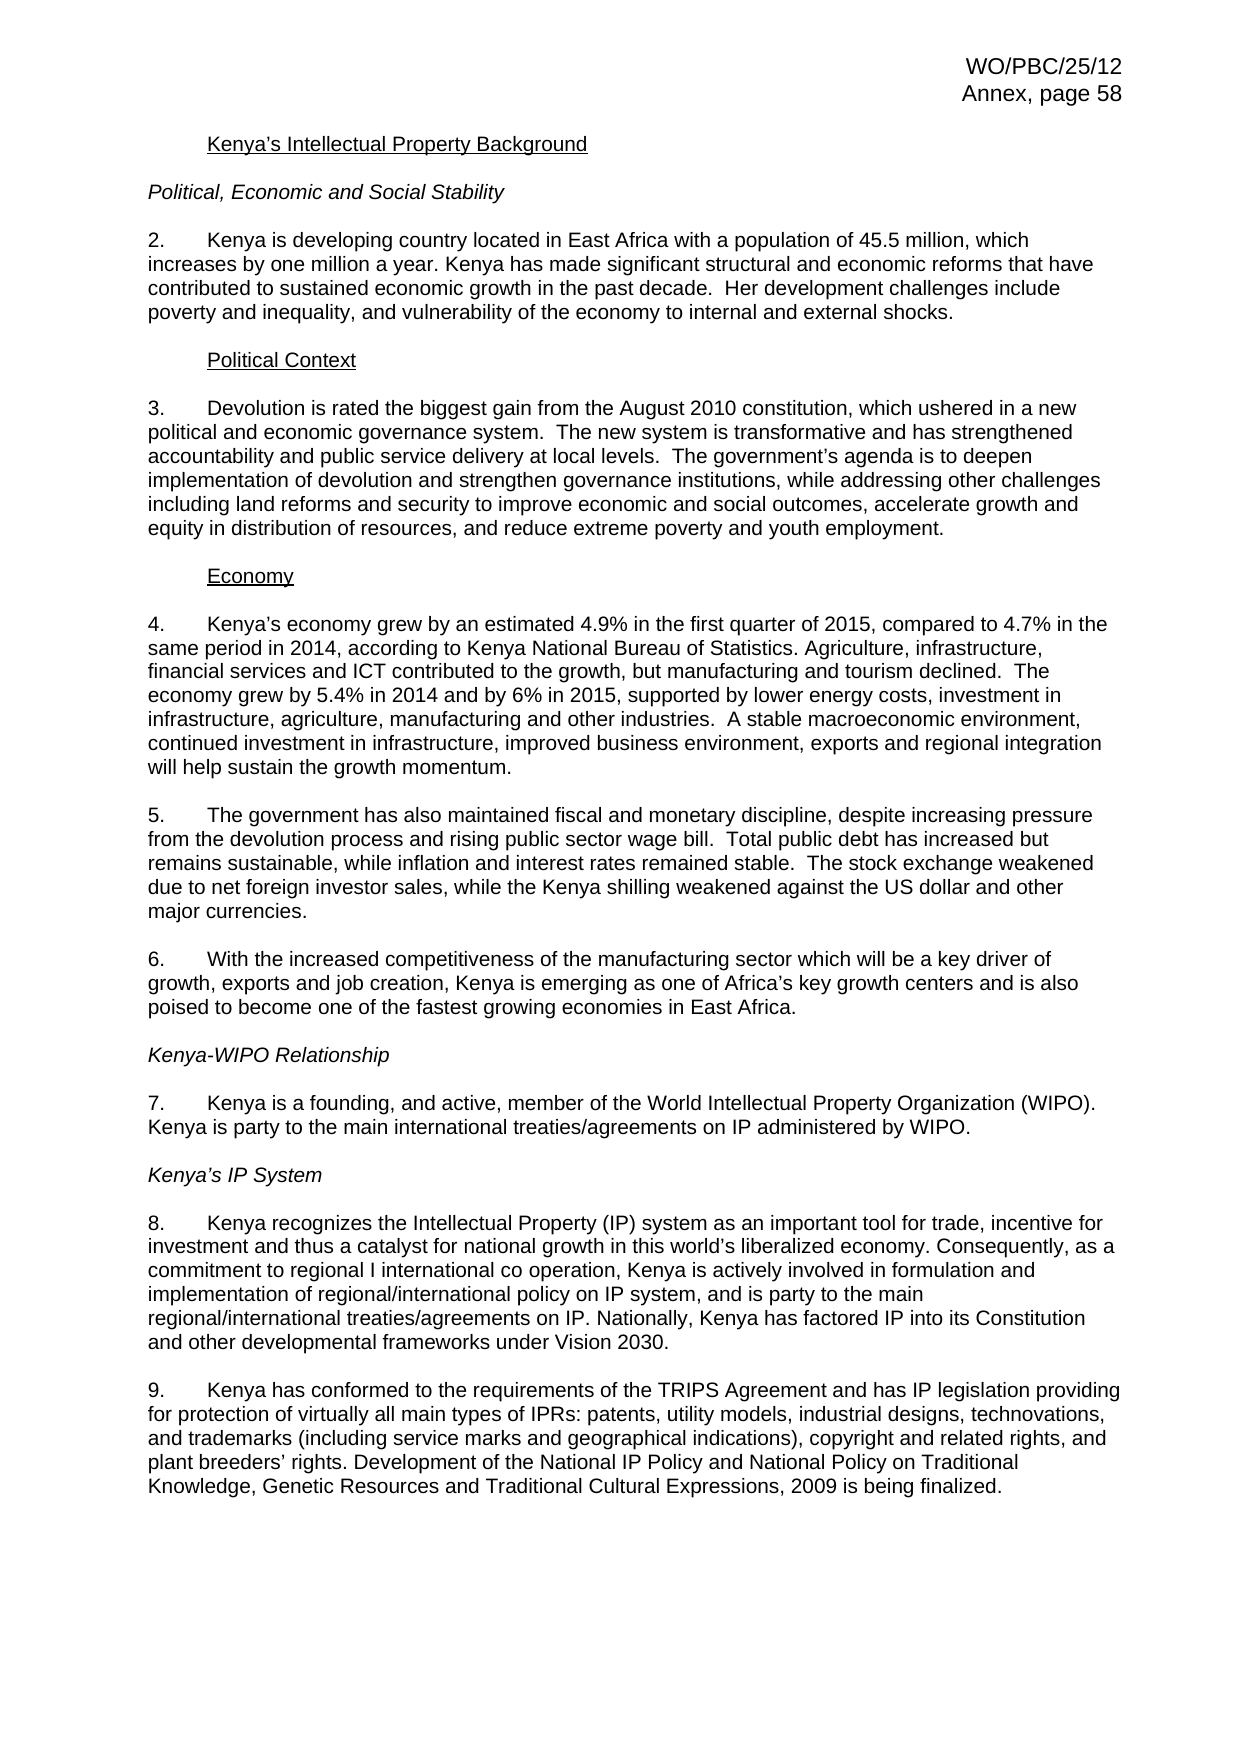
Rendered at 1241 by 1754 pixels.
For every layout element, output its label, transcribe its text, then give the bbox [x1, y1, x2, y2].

list Kenya is a founding, and active, member of the World Intellectual Property Organization (WIPO). Kenya is party to the main international treaties/agreements on IP administered by WIPO. [148, 1091, 1122, 1138]
text Political Context [148, 348, 1122, 372]
list Kenya is developing country located in East Africa with a population of 45.5 million, which increases by one million a year. Kenya has made significant structural and economic reforms that have contributed to sustained economic growth in the past decade. Her development challenges include poverty and inequality, and vulnerability of the economy to internal and external shocks. [148, 228, 1122, 324]
list Devolution is rated the biggest gain from the August 2010 constitution, which ushered in a new political and economic governance system. The new system is transformative and has strengthened accountability and public service delivery at local levels. The government’s agenda is to deepen implementation of devolution and strengthen governance institutions, while addressing other challenges including land reforms and security to improve economic and social outcomes, accelerate growth and equity in distribution of resources, and reduce extreme poverty and youth employment. [148, 396, 1122, 539]
list The government has also maintained fiscal and monetary discipline, despite increasing pressure from the devolution process and rising public sector wage bill. Total public debt has increased but remains sustainable, while inflation and interest rates remained stable. The stock exchange weakened due to net foreign investor sales, while the Kenya shilling weakened against the US dollar and other major currencies. [148, 803, 1122, 923]
text Kenya’s IP System [148, 1162, 1122, 1186]
text Kenya-WIPO Relationship [148, 1043, 1122, 1067]
text Political, Economic and Social Stability [148, 180, 1122, 204]
text Kenya’s Intellectual Property Background [148, 132, 1122, 156]
text Economy [148, 563, 1122, 587]
list Kenya has conformed to the requirements of the TRIPS Agreement and has IP legislation providing for protection of virtually all main types of IPRs: patents, utility models, industrial designs, technovations, and trademarks (including service marks and geographical indications), copyright and related rights, and plant breeders’ rights. Development of the National IP Policy and National Policy on Traditional Knowledge, Genetic Resources and Traditional Cultural Expressions, 2009 is being finalized. [148, 1378, 1122, 1498]
list With the increased competitiveness of the manufacturing sector which will be a key driver of growth, exports and job creation, Kenya is emerging as one of Africa’s key growth centers and is also poised to become one of the fastest growing economies in East Africa. [148, 947, 1122, 1019]
list Kenya’s economy grew by an estimated 4.9% in the first quarter of 2015, compared to 4.7% in the same period in 2014, according to Kenya National Bureau of Statistics. Agriculture, infrastructure, financial services and ICT contributed to the growth, but manufacturing and tourism declined. The economy grew by 5.4% in 2014 and by 6% in 2015, supported by lower energy costs, investment in infrastructure, agriculture, manufacturing and other industries. A stable macroeconomic environment, continued investment in infrastructure, improved business environment, exports and regional integration will help sustain the growth momentum. [148, 611, 1122, 779]
list Kenya recognizes the Intellectual Property (IP) system as an important tool for trade, incentive for investment and thus a catalyst for national growth in this world’s liberalized economy. Consequently, as a commitment to regional I international co­ operation, Kenya is actively involved in formulation and implementation of regional/international policy on IP system, and is party to the main regional/international treaties/agreements on IP. Nationally, Kenya has factored IP into its Constitution and other developmental frameworks under Vision 2030. [148, 1210, 1122, 1354]
